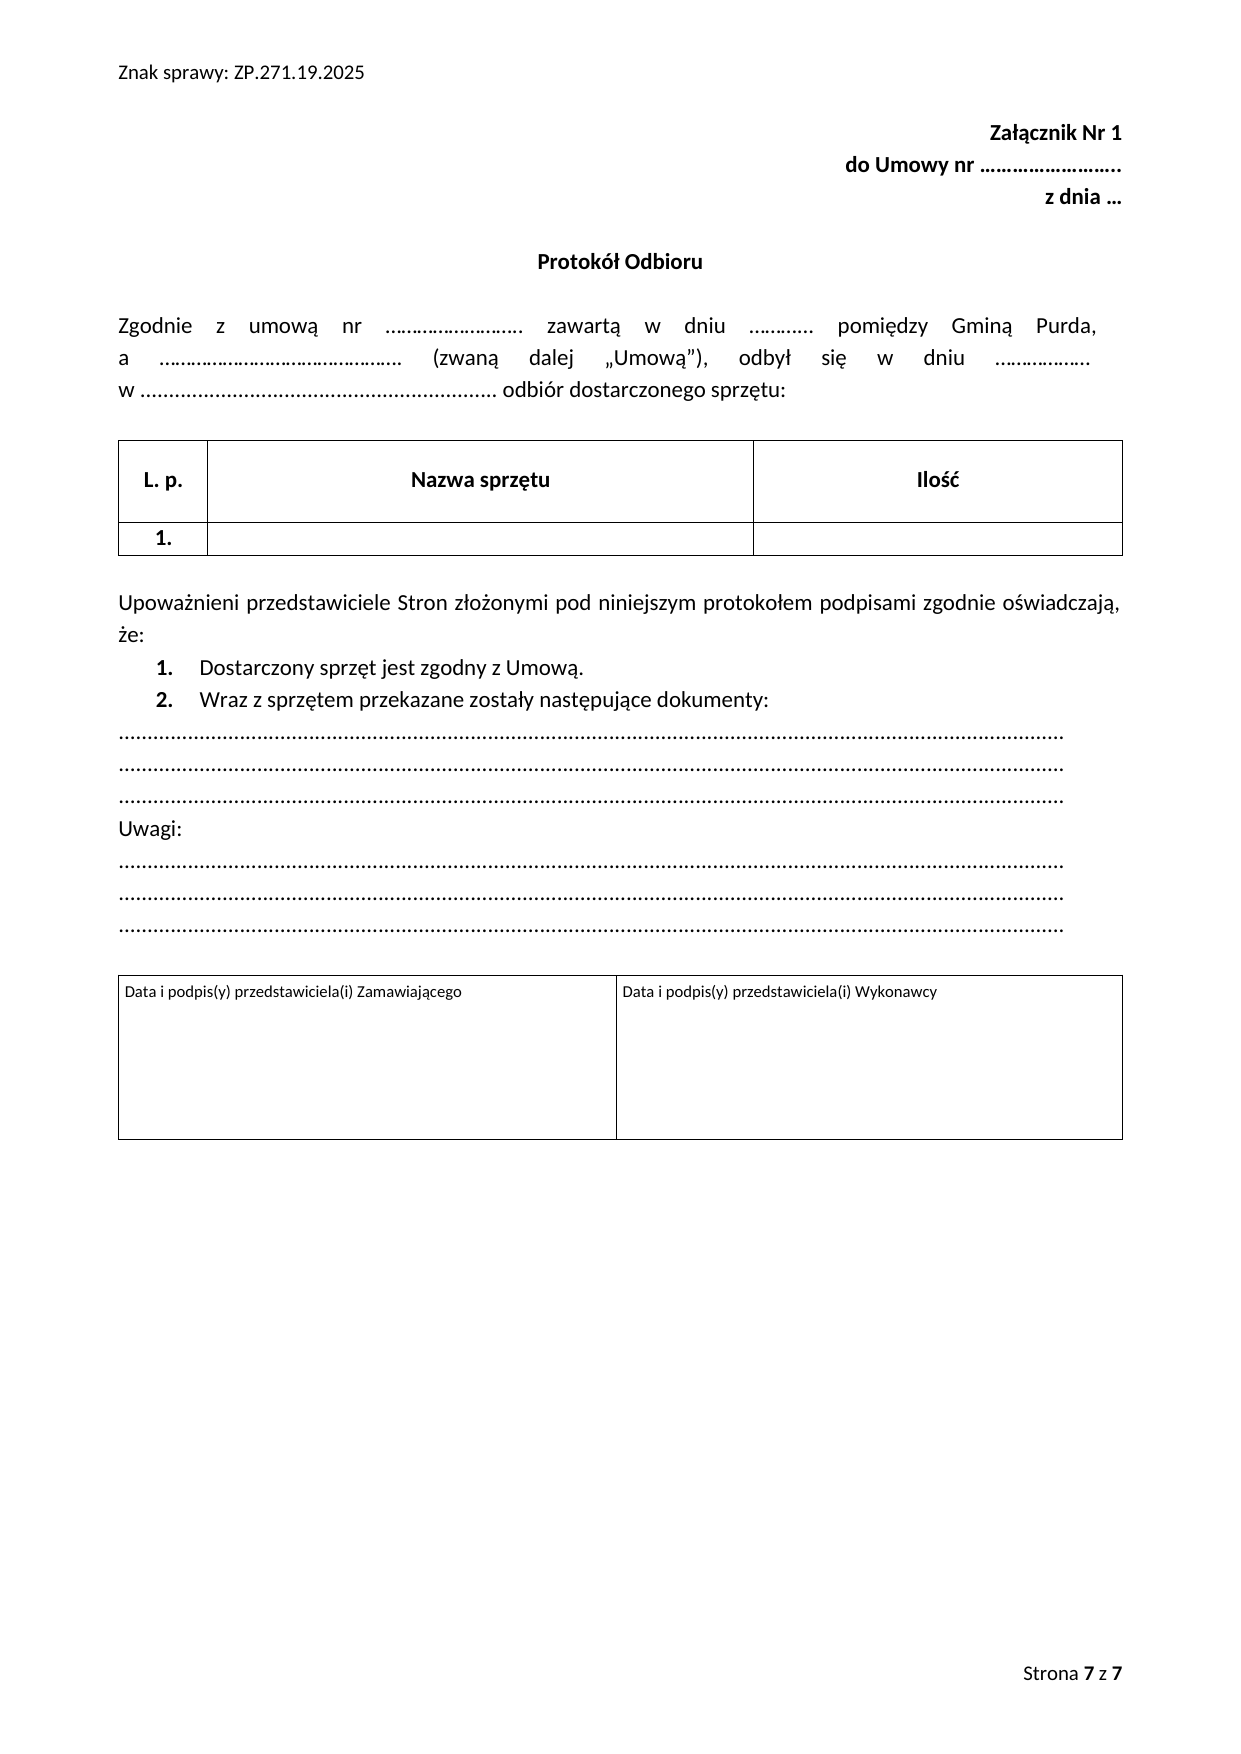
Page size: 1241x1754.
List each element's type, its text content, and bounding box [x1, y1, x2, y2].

text Uwagi: [118, 814, 1122, 842]
text Protokół Odbioru [118, 247, 1122, 275]
text Załącznik Nr 1 [694, 118, 1122, 146]
table_cell [754, 523, 1122, 555]
text .................................................................................................................................................................... [118, 781, 1122, 809]
text z dnia … [694, 182, 1122, 211]
table_header Nazwa sprzętu [208, 441, 753, 522]
text Upoważnieni przedstawiciele Stron złożonymi pod niniejszym protokołem podpisami zgodnie oświadczają, że: [118, 588, 1122, 648]
table_header Data i podpis(y) przedstawiciela(i) Zamawiającego [119, 976, 616, 1139]
text .................................................................................................................................................................... [118, 878, 1122, 906]
table_header Ilość [754, 441, 1122, 522]
text Zgodnie z umową nr …………………….. zawartą w dniu ………... pomiędzy Gminą Purda, a ………………………………………. (zwaną dalej „Umową”), odbył się w dniu ……………… w .............................................................. odbiór dostarczonego sprzętu: [118, 311, 1122, 404]
text .................................................................................................................................................................... [118, 910, 1122, 938]
table_cell [208, 523, 753, 555]
text .................................................................................................................................................................... [118, 749, 1122, 777]
text do Umowy nr …………………….. [694, 150, 1122, 178]
list Dostarczony sprzęt jest zgodny z Umową. [156, 653, 1122, 681]
text .................................................................................................................................................................... [118, 846, 1122, 874]
list Wraz z sprzętem przekazane zostały następujące dokumenty: [156, 685, 1122, 713]
table_cell 1. [119, 523, 207, 555]
table_header L. p. [119, 441, 207, 522]
table_header Data i podpis(y) przedstawiciela(i) Wykonawcy [617, 976, 1122, 1139]
text .................................................................................................................................................................... [118, 717, 1122, 745]
